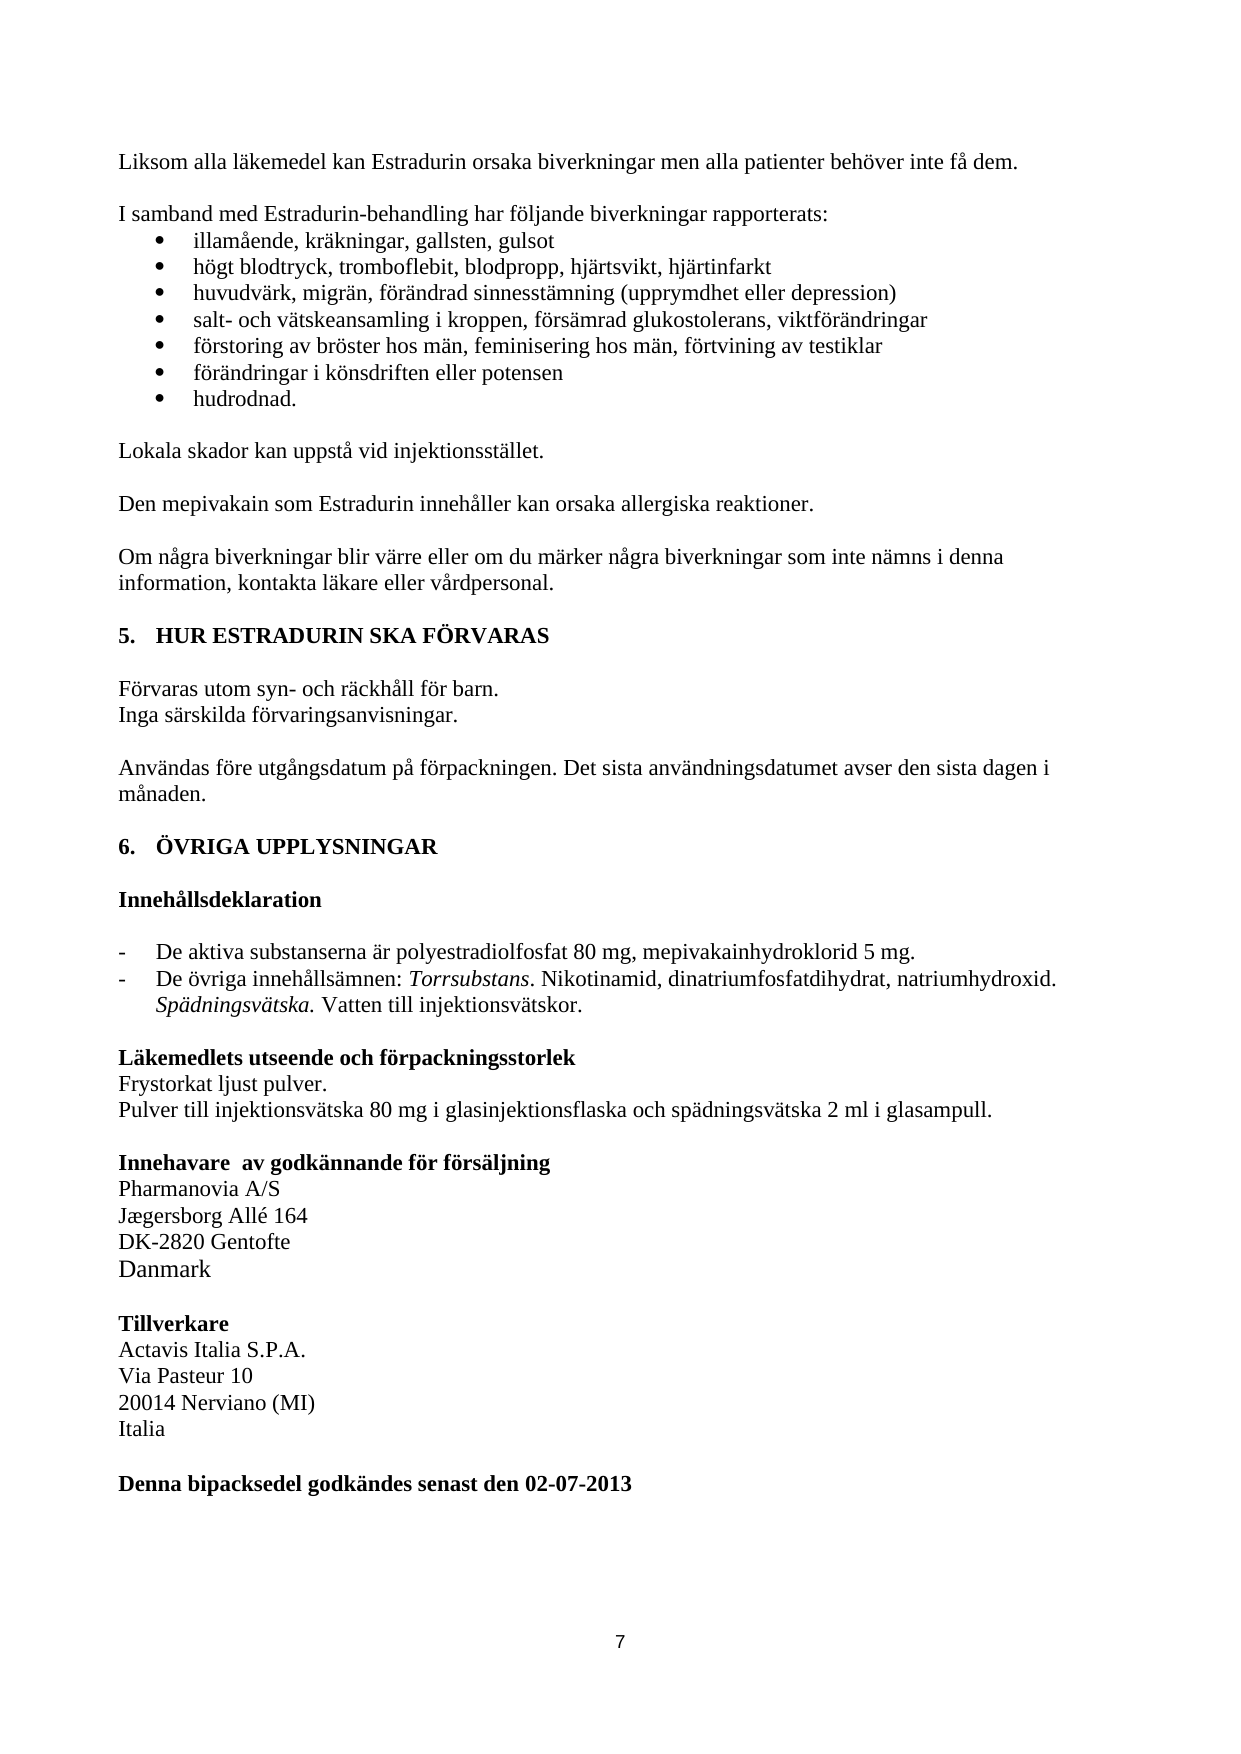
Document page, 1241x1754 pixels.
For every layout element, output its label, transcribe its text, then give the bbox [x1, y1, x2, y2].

text Inga särskilda förvaringsanvisningar. [118, 701, 1122, 727]
list De övriga innehållsämnen: Torrsubstans. Nikotinamid, dinatriumfosfatdihydrat, natriumhydroxid. Spädningsvätska. Vatten till injektionsvätskor. [118, 965, 1122, 1017]
text 20014 Nerviano (MI) [118, 1389, 1122, 1415]
text Italia [118, 1415, 1122, 1441]
list hudrodnad. [156, 385, 1122, 411]
text I samband med Estradurin-behandling har följande biverkningar rapporterats: [118, 200, 1122, 227]
text Pulver till injektionsvätska 80 mg i glasinjektionsflaska och spädningsvätska 2 ml i glasampull. [118, 1096, 1122, 1123]
text Den mepivakain som Estradurin innehåller kan orsaka allergiska reaktioner. [118, 490, 1122, 517]
text DK-2820 Gentofte [118, 1228, 1122, 1254]
list HUR ESTRADURIN SKA FÖRVARAS [118, 622, 1122, 648]
text Innehavare av godkännande för försäljning [118, 1149, 1122, 1176]
text Actavis Italia S.P.A. [118, 1336, 1122, 1362]
text Läkemedlets utseende och förpackningsstorlek [118, 1044, 1122, 1070]
list illamående, kräkningar, gallsten, gulsot [156, 227, 1122, 253]
list förstoring av bröster hos män, feminisering hos män, förtvining av testiklar [156, 332, 1122, 358]
text Liksom alla läkemedel kan Estradurin orsaka biverkningar men alla patienter behöver inte få dem. [118, 148, 1124, 174]
text Frystorkat ljust pulver. [118, 1070, 1122, 1096]
list förändringar i könsdriften eller potensen [156, 358, 1122, 385]
list De aktiva substanserna är polyestradiolfosfat 80 mg, mepivakainhydroklorid 5 mg. [118, 938, 1122, 965]
text Lokala skador kan uppstå vid injektionsstället. [118, 438, 1122, 464]
text Pharmanovia A/S [118, 1176, 1122, 1202]
list högt blodtryck, tromboflebit, blodpropp, hjärtsvikt, hjärtinfarkt [156, 253, 1122, 279]
text Danmark [118, 1254, 1122, 1283]
list salt- och vätskeansamling i kroppen, försämrad glukostolerans, viktförändringar [156, 306, 1122, 332]
text Om några biverkningar blir värre eller om du märker några biverkningar som inte nämns i denna information, kontakta läkare eller vårdpersonal. [118, 543, 1122, 596]
text Via Pasteur 10 [118, 1362, 1122, 1389]
list ÖVRIGA UPPLYSNINGAR [118, 833, 1122, 859]
text Förvaras utom syn- och räckhåll för barn. [118, 675, 1122, 701]
text Jægersborg Allé 164 [118, 1202, 1122, 1228]
text Innehållsdeklaration [118, 886, 1122, 912]
text Denna bipacksedel godkändes senast den 02-07-2013 [118, 1470, 1122, 1497]
list huvudvärk, migrän, förändrad sinnesstämning (upprymdhet eller depression) [156, 279, 1122, 306]
text Tillverkare [118, 1310, 1122, 1336]
text Användas före utgångsdatum på förpackningen. Det sista användningsdatumet avser den sista dagen i månaden. [118, 754, 1122, 807]
